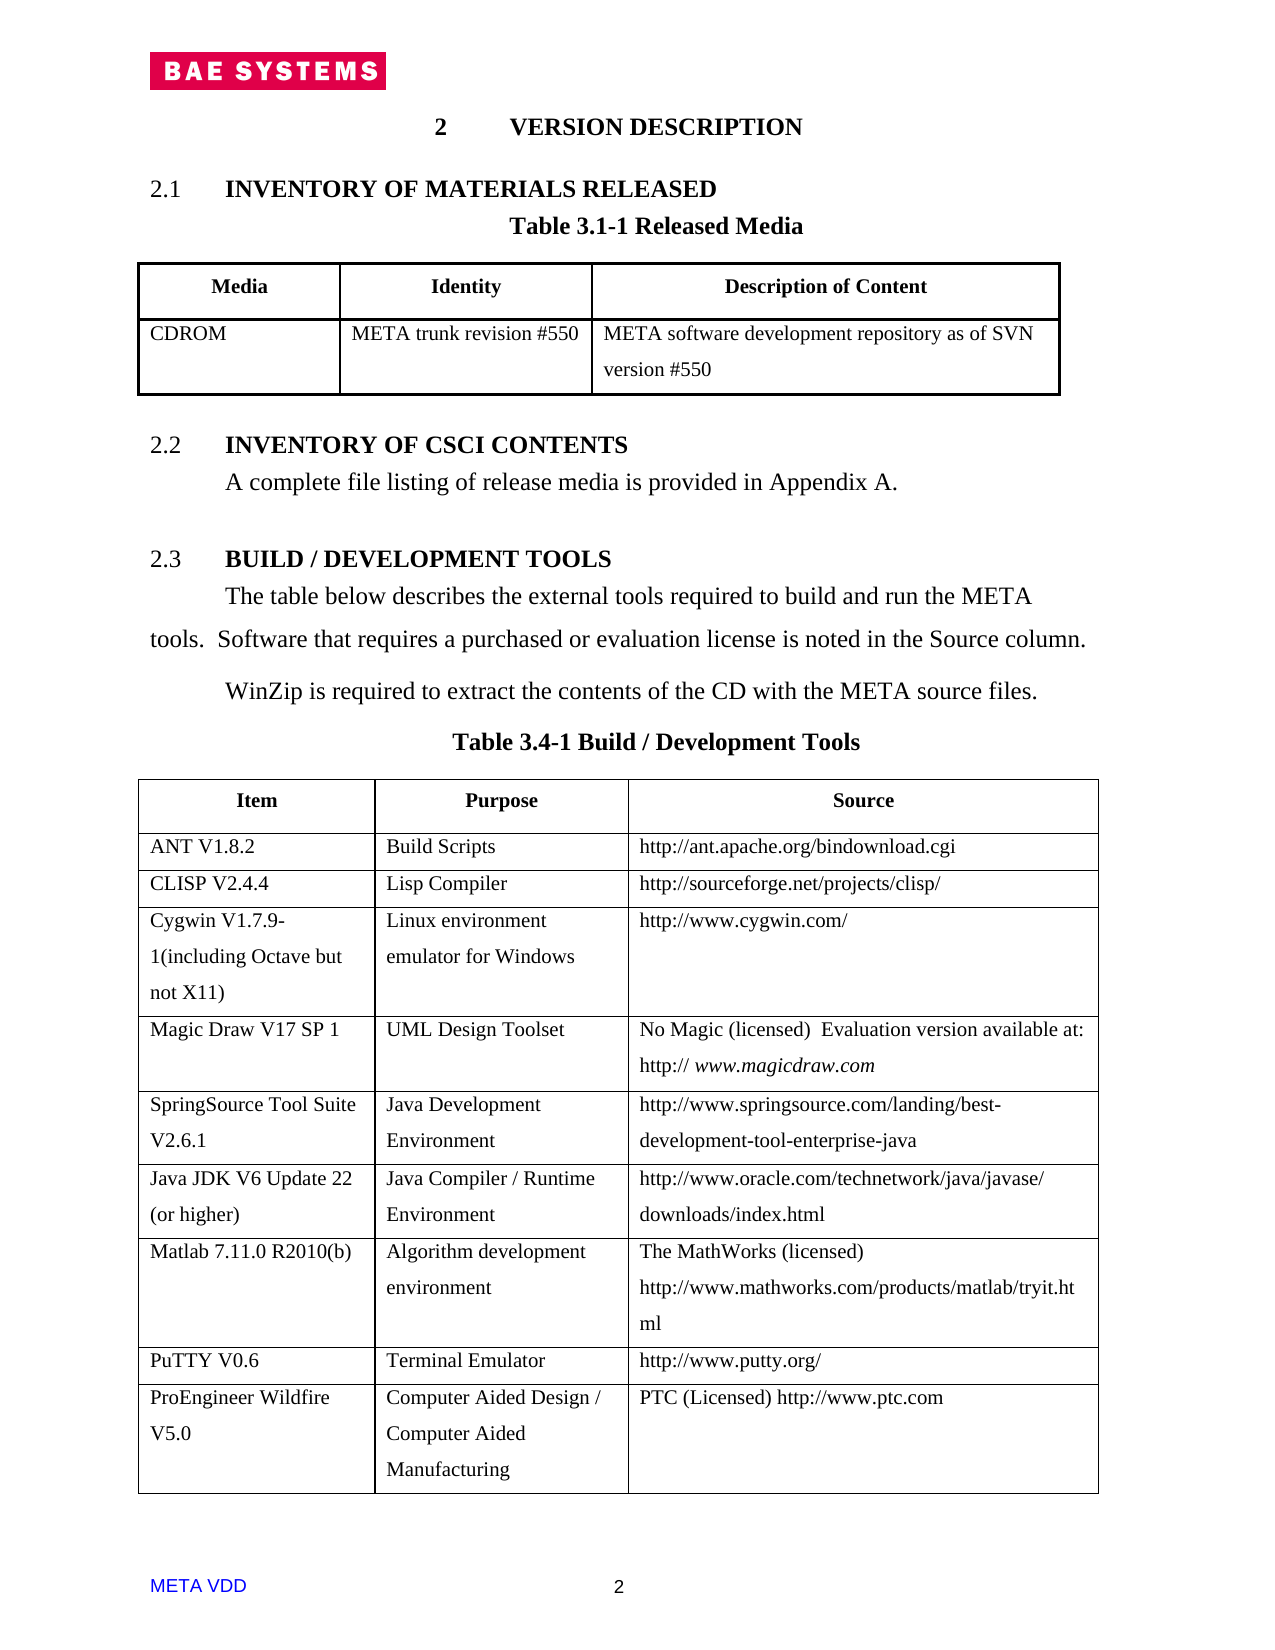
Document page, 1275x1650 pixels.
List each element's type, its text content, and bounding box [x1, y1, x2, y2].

subtitle Inventory of CSCI ConTENTS [150, 434, 1087, 459]
table_cell http://sourceforge.net/projects/clisp/ [629, 871, 1098, 907]
text A complete file listing of release media is provided in Appendix A. [150, 467, 1087, 496]
table_cell Build Scripts [376, 834, 628, 869]
subtitle Inventory of Materials Released [150, 177, 1087, 202]
table_cell Algorithm development environment [376, 1239, 628, 1347]
table_cell Matlab 7.11.0 R2010(b) [139, 1239, 374, 1347]
table_header Identity [341, 265, 591, 318]
table_cell Java Development Environment [376, 1092, 628, 1164]
table_cell CLISP V2.4.4 [139, 871, 374, 907]
table_cell SpringSource Tool Suite V2.6.1 [139, 1092, 374, 1164]
subtitle Version Description [150, 115, 1087, 140]
table_cell Magic Draw V17 SP 1 [139, 1017, 374, 1091]
table_cell http://www.putty.org/ [629, 1348, 1098, 1384]
table_cell Terminal Emulator [376, 1348, 628, 1384]
table_cell http://ant.apache.org/bindownload.cgi [629, 834, 1098, 869]
table_header Item [139, 780, 374, 832]
table_cell CDROM [140, 321, 339, 393]
table_cell No Magic (licensed) Evaluation version available at: http:// www.magicdraw.com [629, 1017, 1098, 1091]
subtitle BUILD / Development TOOLS [150, 548, 1087, 573]
table_cell http://www.oracle.com/technetwork/java/javase/downloads/index.html [629, 1165, 1098, 1237]
table_cell http://www.cygwin.com/ [629, 908, 1098, 1016]
table_cell http://www.springsource.com/landing/best-development-tool-enterprise-java [629, 1092, 1098, 1164]
table_cell ANT V1.8.2 [139, 834, 374, 869]
table_cell Computer Aided Design / Computer Aided Manufacturing [376, 1385, 628, 1493]
table_cell META software development repository as of SVN version #550 [593, 321, 1058, 393]
text Table 3.4-1 Build / Development Tools [150, 727, 1087, 756]
table_cell Lisp Compiler [376, 871, 628, 907]
table_cell Java Compiler / Runtime Environment [376, 1165, 628, 1237]
table_header Description of Content [593, 265, 1058, 318]
table_cell PuTTY V0.6 [139, 1348, 374, 1384]
table_header Source [629, 780, 1098, 832]
table_cell UML Design Toolset [376, 1017, 628, 1091]
table_cell ProEngineer Wildfire V5.0 [139, 1385, 374, 1493]
table_cell PTC (Licensed) http://www.ptc.com [629, 1385, 1098, 1493]
text Table 3.1-1 Released Media [150, 211, 1087, 239]
table_header Media [140, 265, 339, 318]
text The table below describes the external tools required to build and run the META tools. Software that requires a purchased or evaluation license is noted in the Source column. [150, 581, 1087, 653]
table_cell The MathWorks (licensed) http://www.mathworks.com/products/matlab/tryit.html [629, 1239, 1098, 1347]
table_cell Cygwin V1.7.9-1(including Octave but not X11) [139, 908, 374, 1016]
table_cell Java JDK V6 Update 22 (or higher) [139, 1165, 374, 1237]
table_header Purpose [376, 780, 628, 832]
text WinZip is required to extract the contents of the CD with the META source files. [150, 676, 1087, 704]
table_cell Linux environment emulator for Windows [376, 908, 628, 1016]
table_cell META trunk revision #550 [341, 321, 591, 393]
